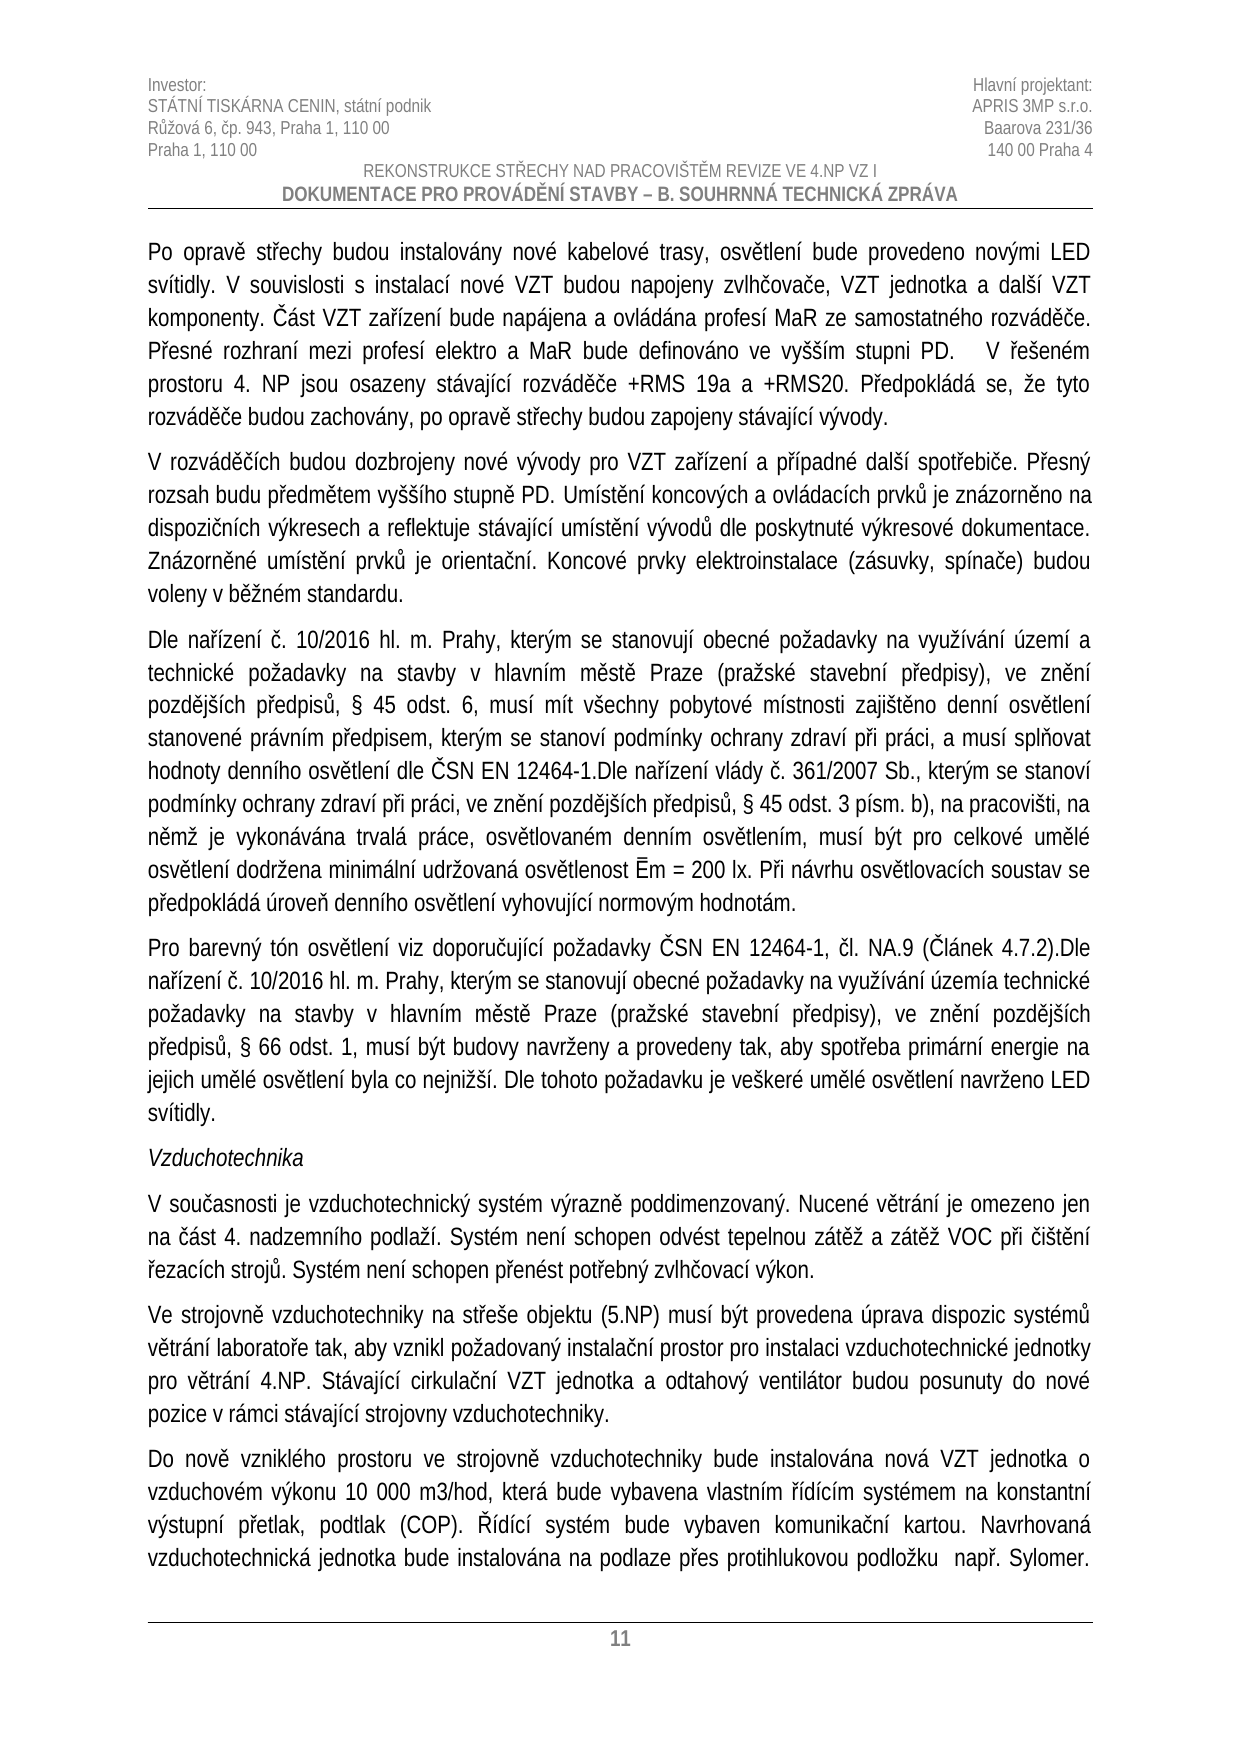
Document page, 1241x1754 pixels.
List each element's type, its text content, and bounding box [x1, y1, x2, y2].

text Pro barevný tón osvětlení viz doporučující požadavky ČSN EN 12464-1, čl. NA.9 (Článek 4.7.2).Dle nařízení č. 10/2016 hl. m. Prahy, kterým se stanovují obecné požadavky na využívání územía technické požadavky na stavby v hlavním městě Praze (pražské stavební předpisy), ve znění pozdějších předpisů, § 66 odst. 1, musí být budovy navrženy a provedeny tak, aby spotřeba primární energie na jejich umělé osvětlení byla co nejnižší. Dle tohoto požadavku je veškeré umělé osvětlení navrženo LED svítidly. [148, 933, 1093, 1127]
text V současnosti je vzduchotechnický systém výrazně poddimenzovaný. Nucené větrání je omezeno jen na část 4. nadzemního podlaží. Systém není schopen odvést tepelnou zátěž a zátěž VOC při čištění řezacích strojů. Systém není schopen přenést potřebný zvlhčovací výkon. [148, 1189, 1093, 1283]
text Po opravě střechy budou instalovány nové kabelové trasy, osvětlení bude provedeno novými LED svítidly. V souvislosti s instalací nové VZT budou napojeny zvlhčovače, VZT jednotka a další VZT komponenty. Část VZT zařízení bude napájena a ovládána profesí MaR ze samostatného rozváděče. Přesné rozhraní mezi profesí elektro a MaR bude definováno ve vyšším stupni PD. V řešeném prostoru 4. NP jsou osazeny stávající rozváděče +RMS 19a a +RMS20. Předpokládá se, že tyto rozváděče budou zachovány, po opravě střechy budou zapojeny stávající vývody. [148, 237, 1093, 431]
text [148, 1444, 1093, 1572]
text Ve strojovně vzduchotechniky na střeše objektu (5.NP) musí být provedena úprava dispozic systémů větrání laboratoře tak, aby vznikl požadovaný instalační prostor pro instalaci vzduchotechnické jednotky pro větrání 4.NP. Stávající cirkulační VZT jednotka a odtahový ventilátor budou posunuty do nové pozice v rámci stávající strojovny vzduchotechniky. [148, 1300, 1093, 1427]
text Dle nařízení č. 10/2016 hl. m. Prahy, kterým se stanovují obecné požadavky na využívání území a technické požadavky na stavby v hlavním městě Praze (pražské stavební předpisy), ve znění pozdějších předpisů, § 45 odst. 6, musí mít všechny pobytové místnosti zajištěno denní osvětlení stanovené právním předpisem, kterým se stanoví podmínky ochrany zdraví při práci, a musí splňovat hodnoty denního osvětlení dle ČSN EN 12464-1.Dle nařízení vlády č. 361/2007 Sb., kterým se stanoví podmínky ochrany zdraví při práci, ve znění pozdějších předpisů, § 45 odst. 3 písm. b), na pracovišti, na němž je vykonávána trvalá práce, osvětlovaném denním osvětlením, musí být pro celkové umělé osvětlení dodržena minimální udržovaná osvětlenost Ēm = 200 lx. Při návrhu osvětlovacích soustav se předpokládá úroveň denního osvětlení vyhovující normovým hodnotám. [148, 624, 1093, 917]
text V rozváděčích budou dozbrojeny nové vývody pro VZT zařízení a případné další spotřebiče. Přesný rozsah budu předmětem vyššího stupně PD. Umístění koncových a ovládacích prvků je znázorněno na dispozičních výkresech a reflektuje stávající umístění vývodů dle poskytnuté výkresové dokumentace. Znázorněné umístění prvků je orientační. Koncové prvky elektroinstalace (zásuvky, spínače) budou voleny v běžném standardu. [148, 447, 1093, 608]
text Vzduchotechnika [148, 1143, 1093, 1172]
